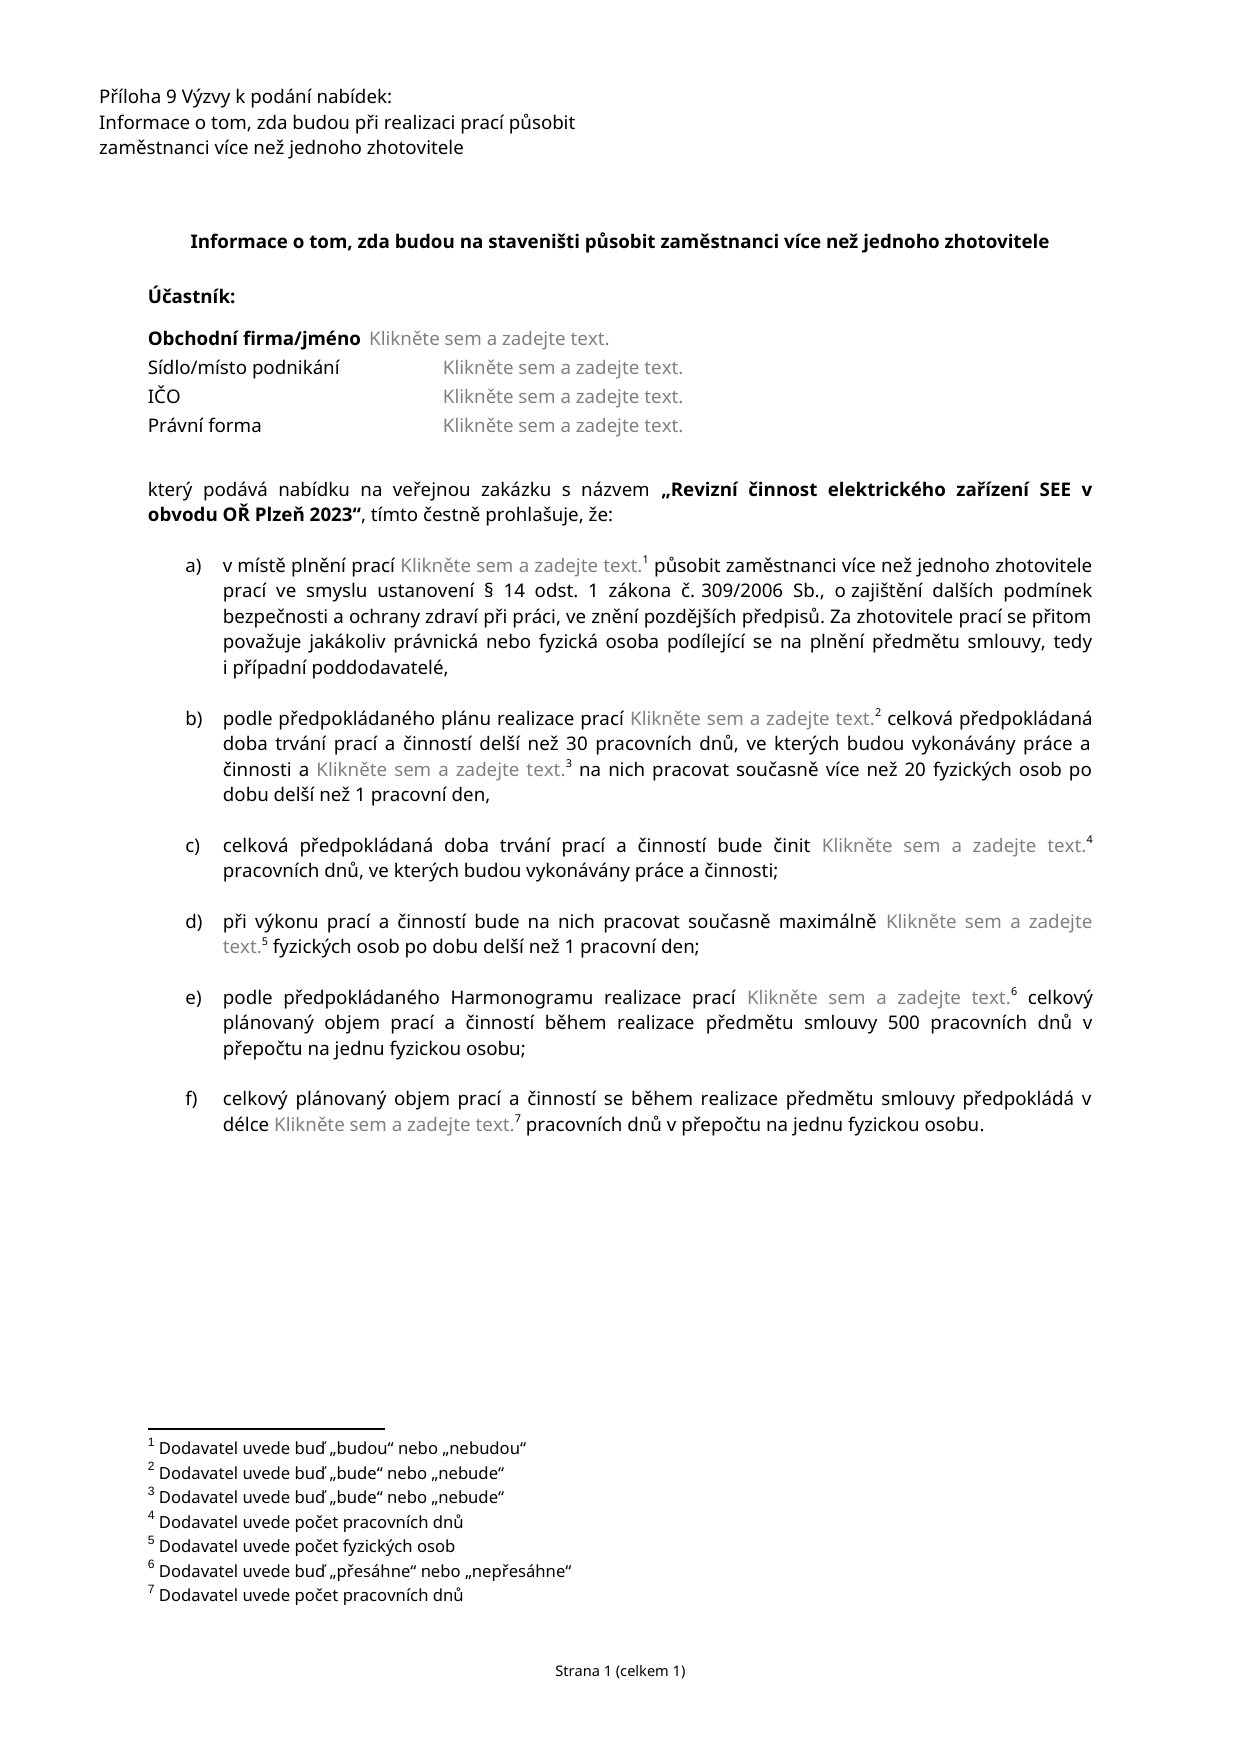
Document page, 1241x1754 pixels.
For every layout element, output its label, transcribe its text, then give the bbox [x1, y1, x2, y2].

text IČO [148, 380, 1093, 409]
text Právní forma [148, 409, 1093, 438]
text Účastník: [148, 279, 1093, 310]
list podle předpokládaného Harmonogramu realizace prací celkový plánovaný objem prací a činností během realizace předmětu smlouvy 500 pracovních dnů v přepočtu na jednu fyzickou osobu; [185, 984, 1093, 1061]
list v místě plnění prací působit zaměstnanci více než jednoho zhotovitele prací ve smyslu ustanovení § 14 odst. 1 zákona č. 309/2006 Sb., o zajištění dalších podmínek bezpečnosti a ochrany zdraví při práci, ve znění pozdějších předpisů. Za zhotovitele prací se přitom považuje jakákoliv právnická nebo fyzická osoba podílející se na plnění předmětu smlouvy, tedy i případní poddodavatelé, [185, 552, 1093, 680]
list při výkonu prací a činností bude na nich pracovat současně maximálně fyzických osob po dobu delší než 1 pracovní den; [185, 908, 1093, 959]
title Informace o tom, zda budou na staveništi působit zaměstnanci více než jednoho zhotovitele [148, 228, 1093, 254]
list celková předpokládaná doba trvání prací a činností bude činit pracovních dnů, ve kterých budou vykonávány práce a činnosti; [185, 832, 1093, 883]
list podle předpokládaného plánu realizace prací celková předpokládaná doba trvání prací a činností delší než 30 pracovních dnů, ve kterých budou vykonávány práce a činnosti a na nich pracovat současně více než 20 fyzických osob po dobu delší než 1 pracovní den, [185, 705, 1093, 807]
text Obchodní firma/jméno [148, 322, 1093, 351]
list celkový plánovaný objem prací a činností se během realizace předmětu smlouvy předpokládá v délce pracovních dnů v přepočtu na jednu fyzickou osobu. [185, 1086, 1093, 1137]
text který podává nabídku na veřejnou zakázku s názvem „Revizní činnost elektrického zařízení SEE v obvodu OŘ Plzeň 2023“, tímto čestně prohlašuje, že: [148, 476, 1093, 527]
text Sídlo/místo podnikání [148, 351, 1093, 380]
